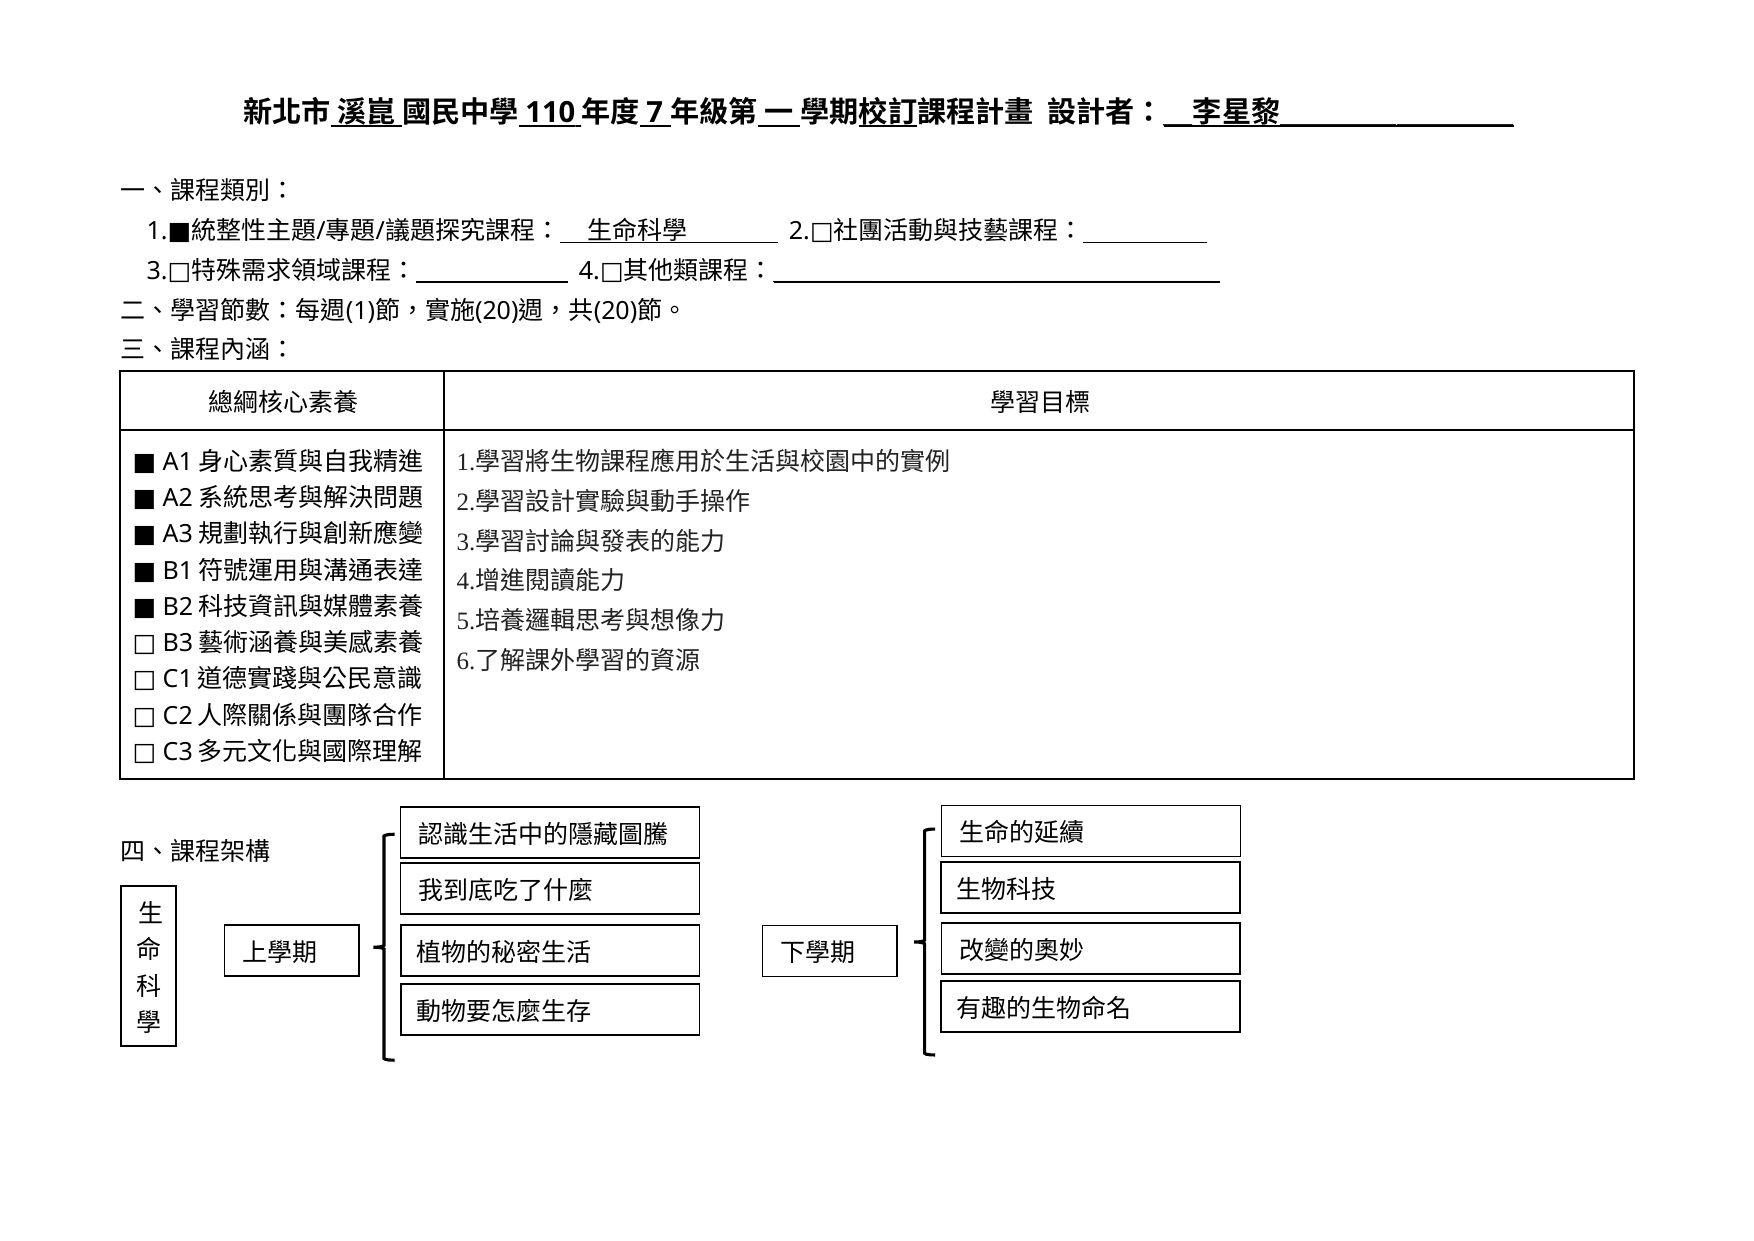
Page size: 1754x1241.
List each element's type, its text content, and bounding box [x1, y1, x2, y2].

text 一、課程類別： [118, 171, 1636, 207]
text 1.■統整性主題/專題/議題探究課程： 生命科學 2.□社團活動與技藝課程： [118, 211, 1636, 247]
table_cell ■ A1身心素質與自我精進 ■ A2系統思考與解決問題 ■ A3規劃執行與創新應變 ■ B1符號運用與溝通表達 ■ B2科技資訊與媒體素養 □ B3藝術涵養與美感素養 □ C1道德實踐與公民意識 □ C2人際關係與團隊合作 □ C3多元文化與國際理解 [121, 431, 443, 778]
table_cell 1.學習將生物課程應用於生活與校園中的實例 2.學習設計實驗與動手操作 3.學習討論與發表的能力 4.增進閱讀能力 5.培養邏輯思考與想像力 6.了解課外學習的資源 [445, 431, 1633, 778]
text 四、課程架構 [118, 831, 923, 867]
text 新北市 溪崑 國民中學 110年度 7 年級第 一 學期校訂課程計畫 設計者：＿李星黎＿＿＿＿＿＿＿＿ [118, 89, 1636, 131]
text 3.□特殊需求領域課程： 4.□其他類課程：＿＿＿＿ ＿＿＿＿＿＿＿＿ [118, 250, 1636, 287]
text 二、學習節數：每週(1)節，實施(20)週，共(20)節。 [118, 290, 1636, 326]
table_header 學習目標 [445, 372, 1633, 429]
text 三、課程內涵： [118, 330, 1636, 366]
text 四、課程架構 [927, 831, 1636, 867]
table_header 總綱核心素養 [121, 372, 443, 429]
